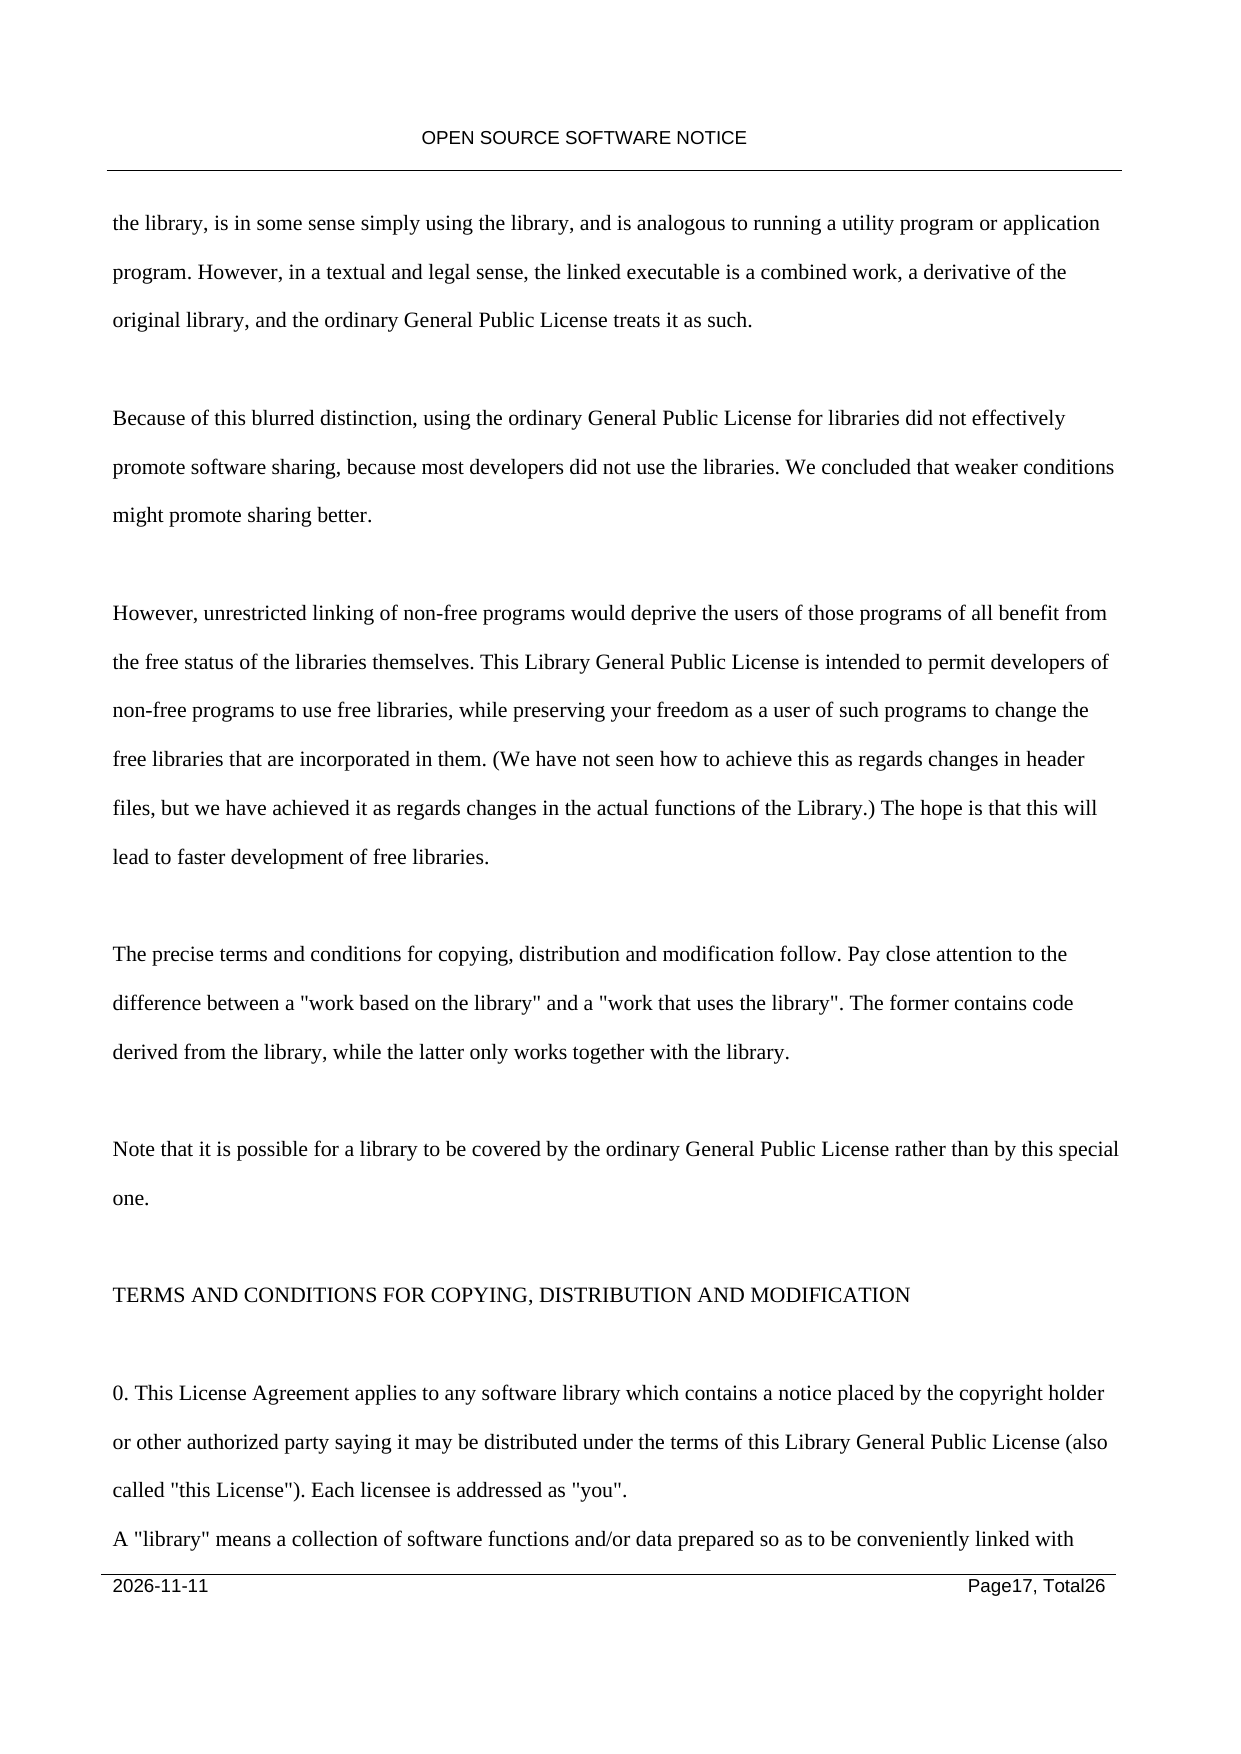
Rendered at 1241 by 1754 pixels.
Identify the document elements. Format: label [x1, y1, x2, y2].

text [112, 206, 1128, 1555]
